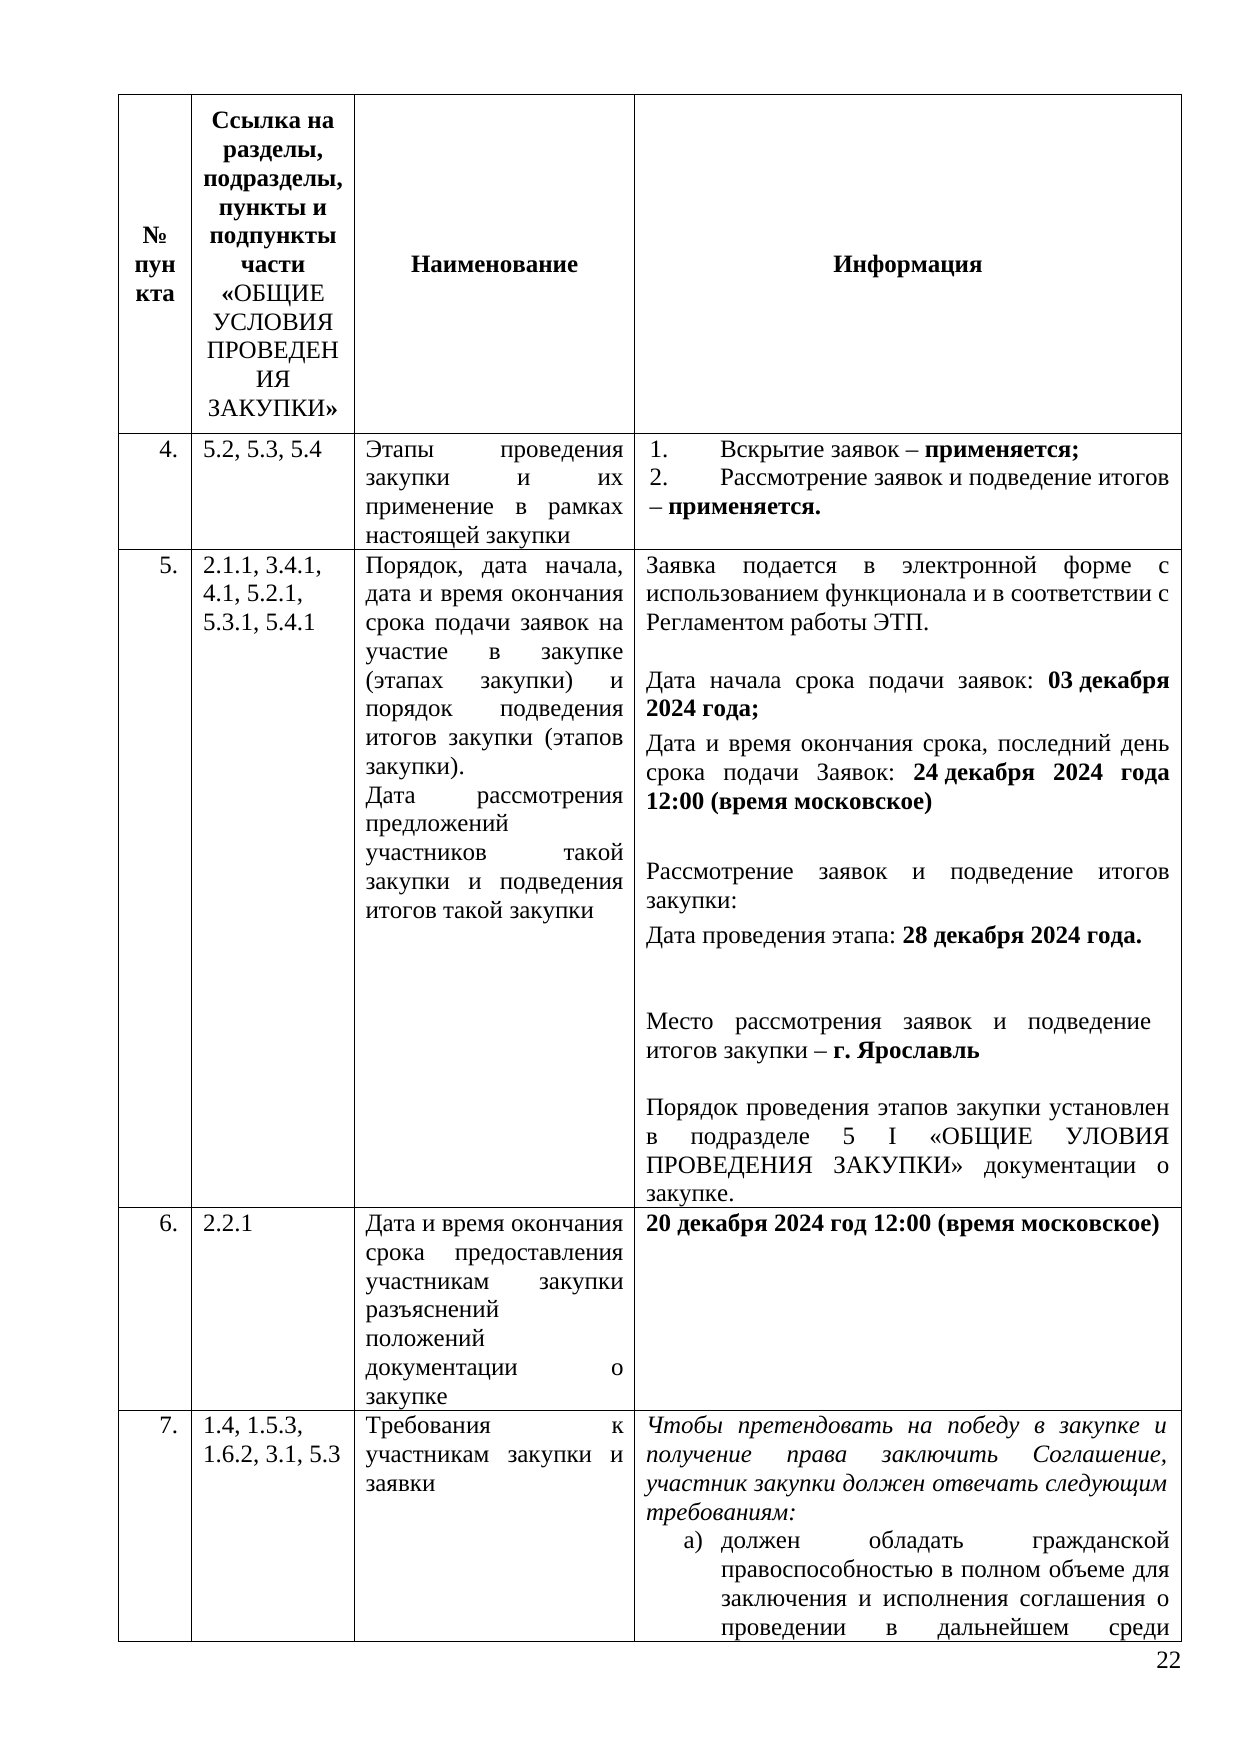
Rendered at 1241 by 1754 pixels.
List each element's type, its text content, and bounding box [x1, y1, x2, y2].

table_cell [119, 1411, 191, 1641]
table_cell [119, 550, 191, 1207]
table_cell 20 декабря 2024 год 12:00 (время московское) [635, 1208, 1181, 1409]
table_header Наименование [355, 95, 634, 433]
table_cell [119, 1208, 191, 1409]
table_cell Дата и время окончания срока предоставления участникам закупки разъяснений положений документации о закупке [355, 1208, 634, 1409]
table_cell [355, 1411, 634, 1641]
table_cell Заявка подается в электронной форме с использованием функционала и в соответствии с Регламентом работы ЭТП. Дата начала срока подачи заявок: 03 декабря 2024 года; Дата и время окончания срока, последний день срока подачи Заявок: 24 декабря 2024 года 12:00 (время московское) Рассмотрение заявок и подведение итогов закупки: Дата проведения этапа: 28 декабря 2024 года. Место рассмотрения заявок и подведение итогов закупки – г. Ярославль Порядок проведения этапов закупки установлен в подразделе 5 I «ОБЩИЕ УЛОВИЯ ПРОВЕДЕНИЯ ЗАКУПКИ» документации о закупке. [635, 550, 1181, 1207]
table_cell 2.1.1, 3.4.1, 4.1, 5.2.1, 5.3.1, 5.4.1 [192, 550, 354, 1207]
table_cell 2.2.1 [192, 1208, 354, 1409]
table_header Ссылка на разделы, подразделы, пункты и подпункты части «ОБЩИЕ УСЛОВИЯ ПРОВЕДЕНИЯ ЗАКУПКИ» [192, 95, 354, 433]
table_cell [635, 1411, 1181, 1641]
table_cell [119, 434, 191, 549]
table_cell 1.4, 1.5.3, 1.6.2, 3.1, 5.3 [192, 1411, 354, 1641]
table_cell Вскрытие заявок – применяется; Рассмотрение заявок и подведение итогов – применяется. [635, 434, 1181, 549]
table_cell 5.2, 5.3, 5.4 [192, 434, 354, 549]
table_header Информация [635, 95, 1181, 433]
table_cell Этапы проведения закупки и их применение в рамках настоящей закупки [355, 434, 634, 549]
table_cell Порядок, дата начала, дата и время окончания срока подачи заявок на участие в закупке (этапах закупки) и порядок подведения итогов закупки (этапов закупки). Дата рассмотрения предложений участников такой закупки и подведения итогов такой закупки [355, 550, 634, 1207]
table_header № пункта [119, 95, 191, 433]
